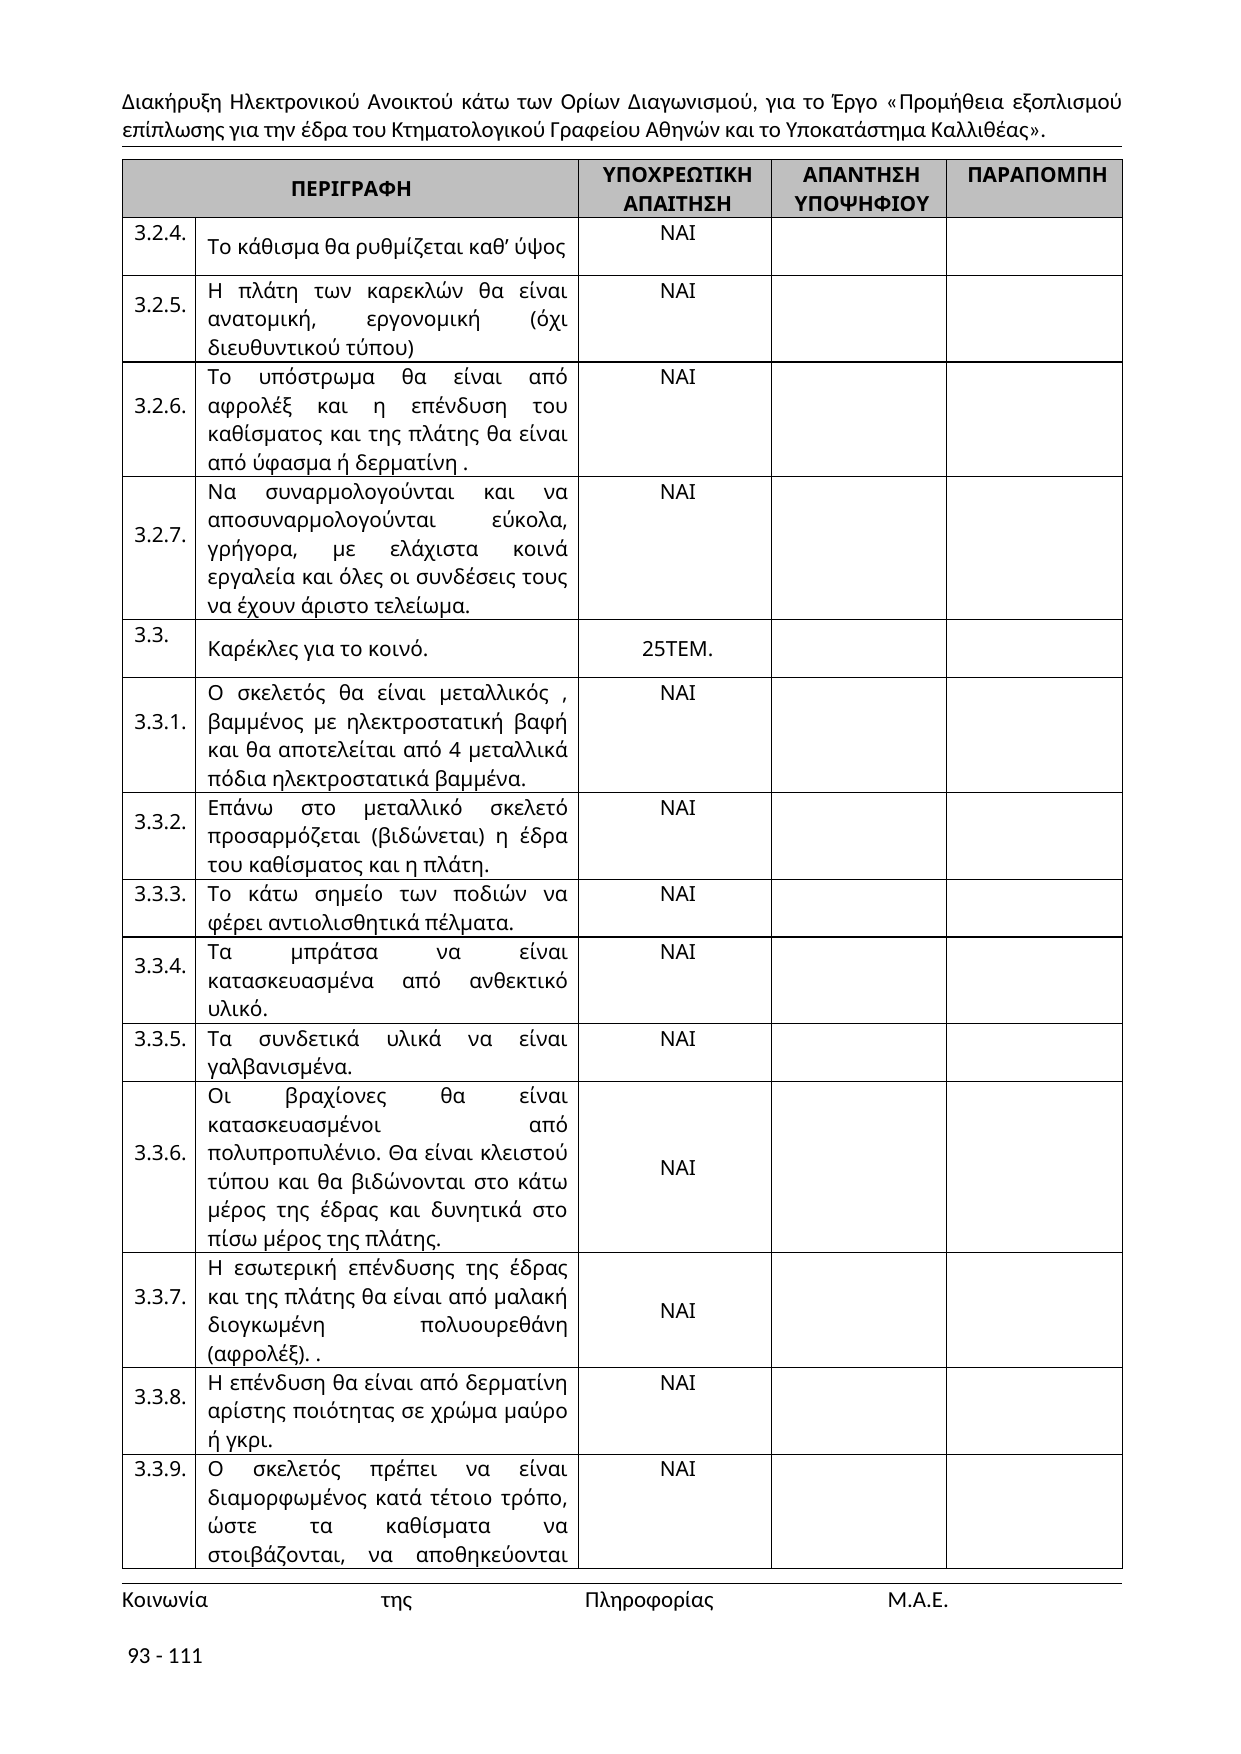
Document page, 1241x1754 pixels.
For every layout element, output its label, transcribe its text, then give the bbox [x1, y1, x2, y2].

table_cell [772, 793, 946, 878]
table_cell [123, 793, 195, 878]
table_cell [947, 218, 1122, 275]
table_cell [772, 1024, 946, 1081]
table_cell [123, 938, 195, 1023]
table_cell [947, 1455, 1122, 1568]
table_cell ΝΑΙ [579, 1253, 771, 1367]
table_header ΠΑΡΑΠΟΜΠΗ [947, 160, 1122, 217]
table_cell ΝΑΙ [579, 1082, 771, 1252]
table_cell ΝΑΙ [579, 938, 771, 1023]
table_cell ΝΑΙ [579, 363, 771, 476]
table_cell [772, 1368, 946, 1453]
table_cell [947, 363, 1122, 476]
table_cell [947, 1082, 1122, 1252]
table_cell [947, 678, 1122, 792]
table_cell ΝΑΙ [579, 678, 771, 792]
table_cell 25ΤΕΜ. [579, 620, 771, 677]
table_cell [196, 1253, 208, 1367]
table_cell Οι βραχίονες θα είναι κατασκευασμένοι από πολυπροπυλένιο. Θα είναι κλειστού τύπου και θα βιδώνονται στο κάτω μέρος της έδρας και δυνητικά στο πίσω μέρος της πλάτης. [196, 1082, 578, 1252]
table_cell [947, 276, 1122, 361]
table_cell [772, 276, 946, 361]
table_cell Η εσωτερική επένδυσης της έδρας και της πλάτης θα είναι από μαλακή διογκωμένη πολυουρεθάνη (αφρολέξ). . [321, 1253, 578, 1367]
table_cell [947, 793, 1122, 878]
table_cell [772, 218, 946, 275]
table_cell Το κάθισμα θα ρυθμίζεται καθ’ ύψος [196, 218, 578, 275]
table_cell ΝΑΙ [579, 793, 771, 878]
table_cell [772, 1455, 946, 1568]
table_cell [772, 1082, 946, 1252]
table_cell [123, 276, 195, 361]
table_cell [123, 218, 195, 275]
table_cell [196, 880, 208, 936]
table_cell ΝΑΙ [579, 1455, 771, 1568]
table_cell Τα μπράτσα να είναι κατασκευασμένα από ανθεκτικό υλικό. [268, 938, 578, 1023]
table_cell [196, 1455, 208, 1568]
table_cell Το υπόστρωμα θα είναι από αφρολέξ και η επένδυση του καθίσματος και της πλάτης θα είναι από ύφασμα ή δερματίνη . [469, 363, 578, 476]
table_cell [123, 363, 195, 476]
table_cell [772, 363, 946, 476]
table_cell [772, 678, 946, 792]
table_cell [947, 1253, 1122, 1367]
table_cell [123, 1253, 195, 1367]
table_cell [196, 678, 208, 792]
table_cell ΝΑΙ [579, 276, 771, 361]
table_header ΥΠΟΧΡΕΩΤΙΚΗ ΑΠΑΙΤΗΣΗ [579, 160, 771, 217]
table_cell ΝΑΙ [579, 218, 771, 275]
table_cell ΝΑΙ [579, 1368, 771, 1453]
table_cell ΝΑΙ [579, 880, 771, 936]
table_cell [947, 938, 1122, 1023]
table_cell Η πλάτη των καρεκλών θα είναι ανατομική, εργονομική (όχι διευθυντικού τύπου) [196, 276, 578, 361]
table_cell [772, 620, 946, 677]
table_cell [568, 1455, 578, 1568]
table_cell Τα συνδετικά υλικά να είναι γαλβανισμένα. [353, 1024, 578, 1081]
table_cell [947, 1024, 1122, 1081]
table_cell [947, 880, 1122, 936]
table_cell [123, 880, 195, 936]
table_cell [772, 938, 946, 1023]
table_cell [123, 1082, 195, 1252]
table_cell Το κάτω σημείο των ποδιών να φέρει αντιολισθητικά πέλματα. [514, 880, 578, 936]
table_cell ΝΑΙ [579, 477, 771, 619]
table_cell [772, 1253, 946, 1367]
table_cell [772, 880, 946, 936]
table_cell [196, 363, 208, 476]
table_cell Καρέκλες για το κοινό. [196, 620, 578, 677]
table_cell [772, 477, 946, 619]
table_header ΑΠΑΝΤΗΣΗ ΥΠΟΨΗΦΙΟΥ [772, 160, 946, 217]
table_cell [123, 1024, 195, 1081]
table_cell [123, 678, 195, 792]
table_cell Να συναρμολογούνται και να αποσυναρμολογούνται εύκολα, γρήγορα, με ελάχιστα κοινά εργαλεία και όλες οι συνδέσεις τους να έχουν άριστο τελείωμα. [196, 477, 578, 619]
table_cell Επάνω στο μεταλλικό σκελετό προσαρμόζεται (βιδώνεται) η έδρα του καθίσματος και η πλάτη. [490, 793, 578, 878]
table_cell [947, 1368, 1122, 1453]
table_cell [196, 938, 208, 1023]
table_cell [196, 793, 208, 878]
table_cell [123, 1455, 195, 1568]
table_cell [947, 477, 1122, 619]
table_header ΠΕΡΙΓΡΑΦΗ [123, 160, 578, 217]
table_cell ΝΑΙ [579, 1024, 771, 1081]
table_cell [123, 1368, 195, 1453]
table_cell [947, 620, 1122, 677]
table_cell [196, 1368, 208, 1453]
table_cell [123, 477, 195, 619]
table_cell [123, 620, 195, 677]
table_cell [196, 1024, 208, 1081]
table_cell Η επένδυση θα είναι από δερματίνη αρίστης ποιότητας σε χρώμα μαύρο ή γκρι. [273, 1368, 578, 1453]
